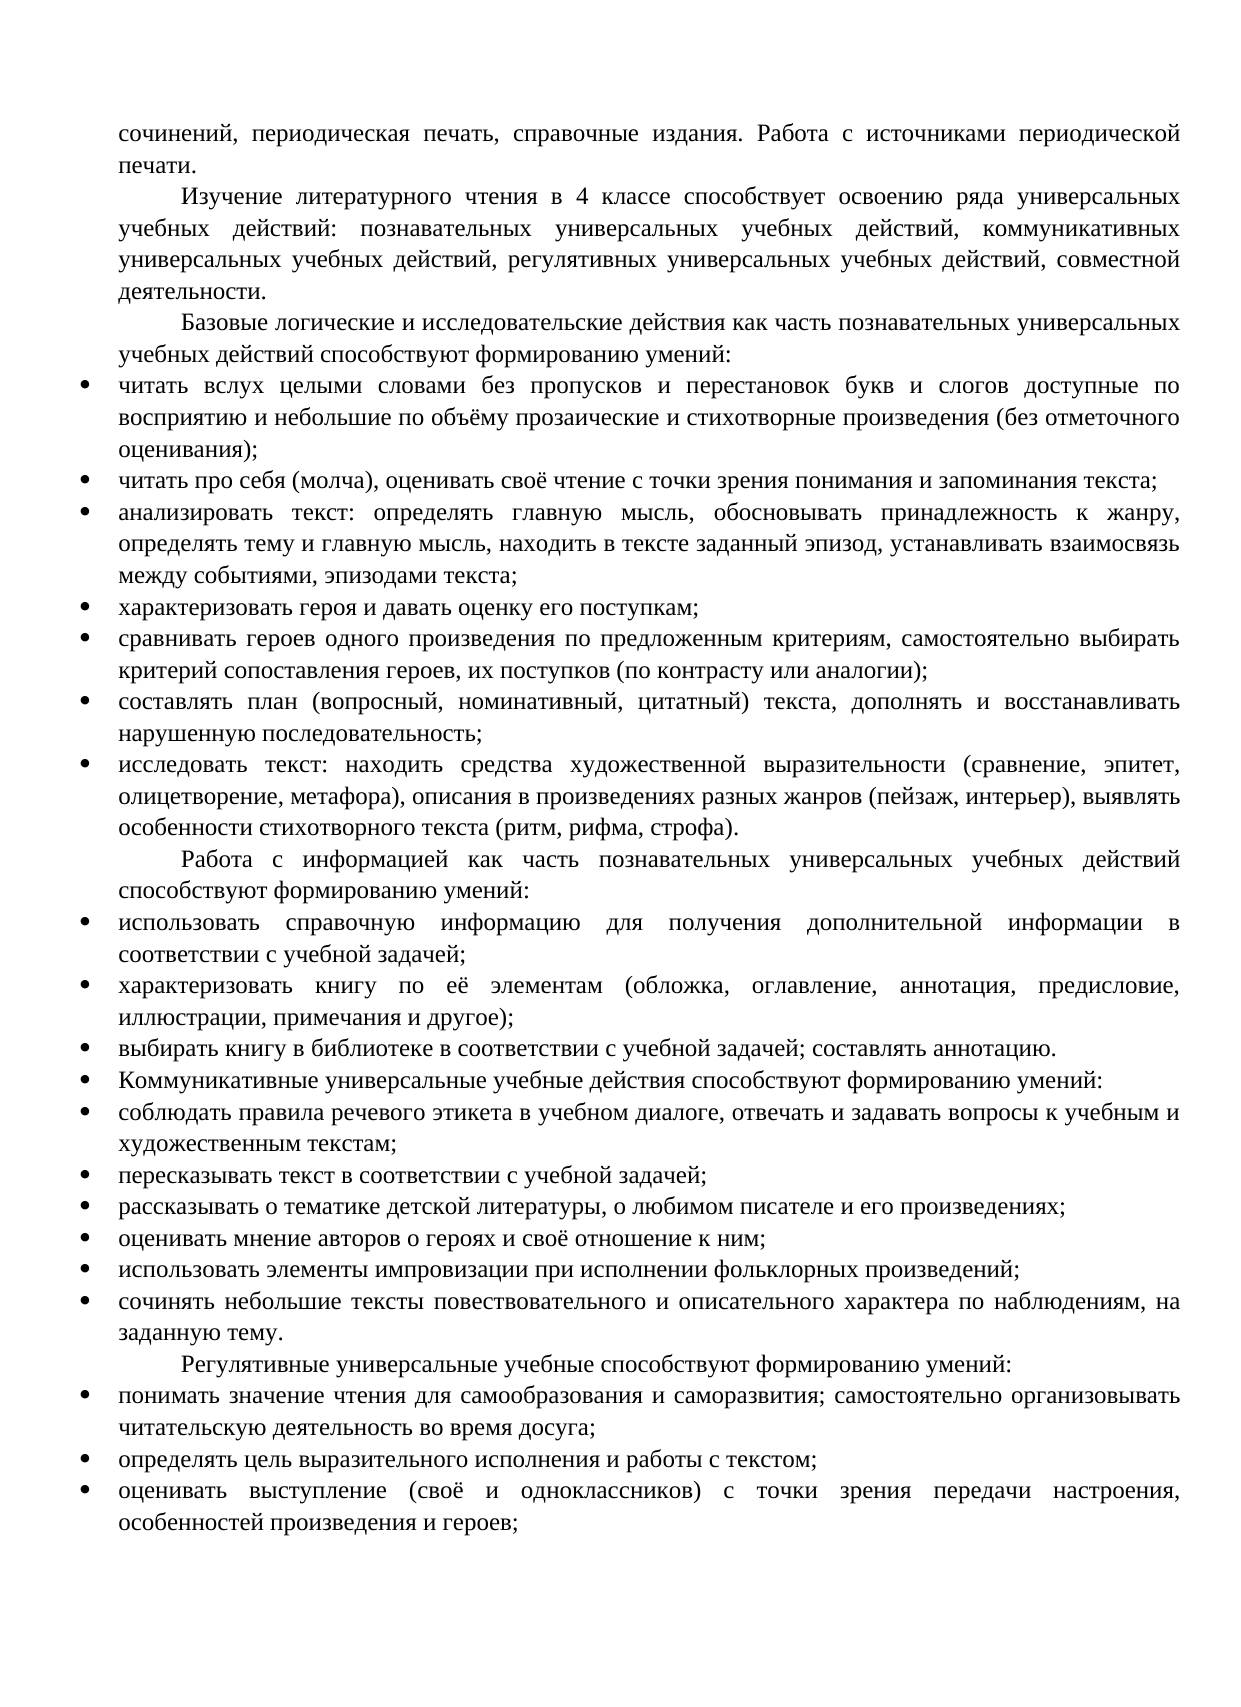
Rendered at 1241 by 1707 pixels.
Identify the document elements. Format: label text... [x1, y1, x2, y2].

list понимать значение чтения для самообразования и саморазвития; самостоятельно организовывать читательскую деятельность во время досуга; [81, 1381, 1181, 1441]
list рассказывать о тематике детской литературы, о любимом писателе и его произведениях; [81, 1191, 1181, 1220]
list пересказывать текст в соответствии с учебной задачей; [81, 1160, 1181, 1188]
text Регулятивные универсальные учебные способствуют формированию умений: [118, 1349, 1181, 1378]
list выбирать книгу в библиотеке в соответствии с учебной задачей; составлять аннотацию. [81, 1033, 1181, 1062]
list читать вслух целыми словами без пропусков и перестановок букв и слогов доступные по восприятию и небольшие по объёму прозаические и стихотворные произведения (без отметочного оценивания); [81, 371, 1181, 462]
list использовать элементы импровизации при исполнении фольклорных произведений; [81, 1254, 1181, 1283]
list характеризовать книгу по её элементам (обложка, оглавление, аннотация, предисловие, иллюстрации, примечания и другое); [81, 970, 1181, 1031]
list соблюдать правила речевого этикета в учебном диалоге, отвечать и задавать вопросы к учебным и художественным текстам; [81, 1097, 1181, 1157]
text Изучение литературного чтения в 4 классе способствует освоению ряда универсальных учебных действий: познавательных универсальных учебных действий, коммуникативных универсальных учебных действий, регулятивных универсальных учебных действий, совместной деятельности. [118, 181, 1181, 305]
text Базовые логические и исследовательские действия как часть познавательных универсальных учебных действий способствуют формированию умений: [118, 307, 1181, 368]
list сравнивать героев одного произведения по предложенным критериям, самостоятельно выбирать критерий сопоставления героев, их поступков (по контрасту или аналогии); [81, 623, 1181, 683]
list сочинять небольшие тексты повествовательного и описательного характера по наблюдениям, на заданную тему. [81, 1286, 1181, 1346]
list читать про себя (молча), оценивать своё чтение с точки зрения понимания и запоминания текста; [81, 465, 1181, 494]
list характеризовать героя и давать оценку его поступкам; [81, 592, 1181, 620]
list Коммуникативные универсальные учебные действия способствуют формированию умений: [81, 1065, 1181, 1094]
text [118, 118, 1181, 178]
list определять цель выразительного исполнения и работы с текстом; [81, 1444, 1181, 1472]
list оценивать выступление (своё и одноклассников) с точки зрения передачи настроения, особенностей произведения и героев; [81, 1475, 1181, 1536]
list анализировать текст: определять главную мысль, обосновывать принадлежность к жанру, определять тему и главную мысль, находить в тексте заданный эпизод, устанавливать взаимосвязь между событиями, эпизодами текста; [81, 497, 1181, 589]
list использовать справочную информацию для получения дополнительной информации в соответствии с учебной задачей; [81, 907, 1181, 967]
list составлять план (вопросный, номинативный, цитатный) текста, дополнять и восстанавливать нарушенную последовательность; [81, 686, 1181, 747]
list оценивать мнение авторов о героях и своё отношение к ним; [81, 1223, 1181, 1252]
list исследовать текст: находить средства художественной выразительности (сравнение, эпитет, олицетворение, метафора), описания в произведениях разных жанров (пейзаж, интерьер), выявлять особенности стихотворного текста (ритм, рифма, строфа). [81, 749, 1181, 841]
text Работа с информацией как часть познавательных универсальных учебных действий способствуют формированию умений: [118, 844, 1181, 904]
